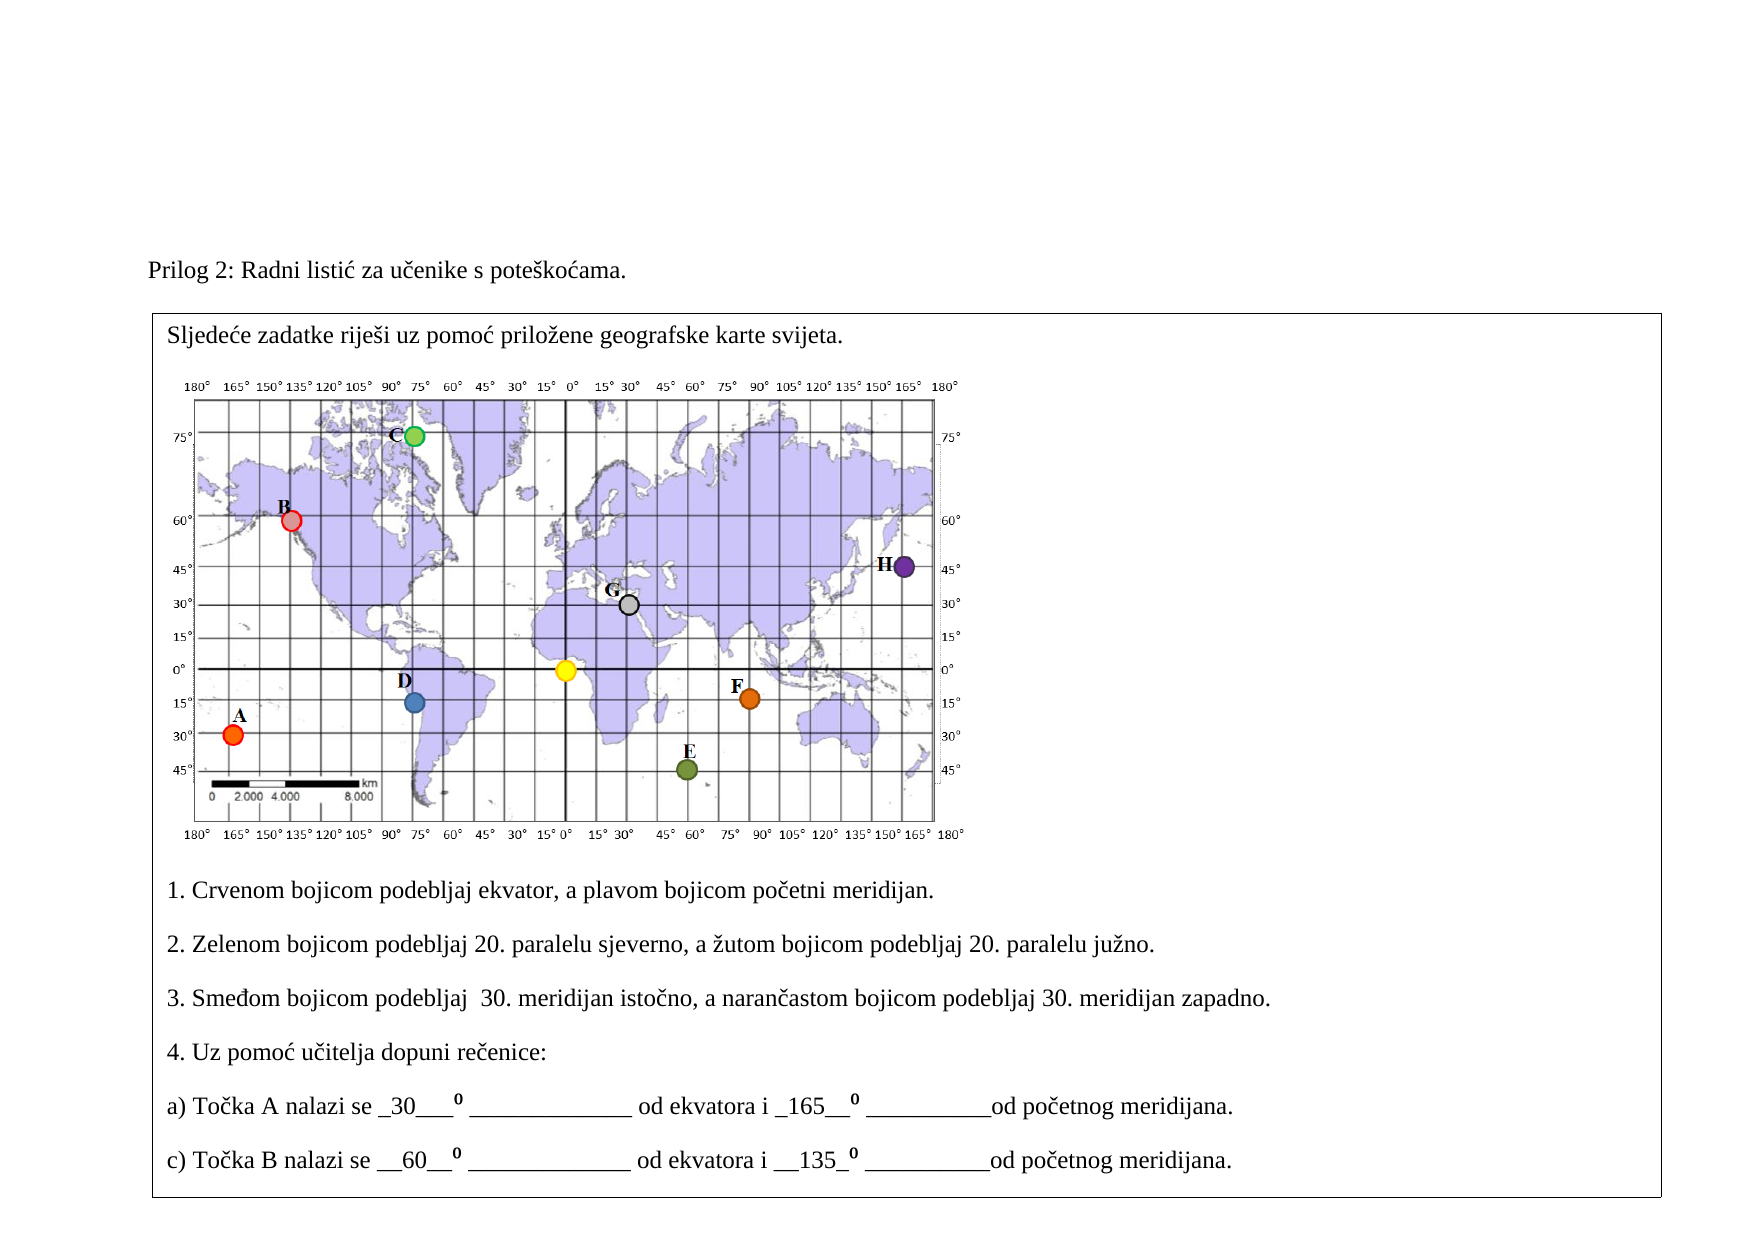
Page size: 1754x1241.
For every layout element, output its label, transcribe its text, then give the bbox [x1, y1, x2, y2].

picture [166, 373, 987, 851]
text Prilog 2: Radni listić za učenike s poteškoćama. [148, 255, 1606, 284]
